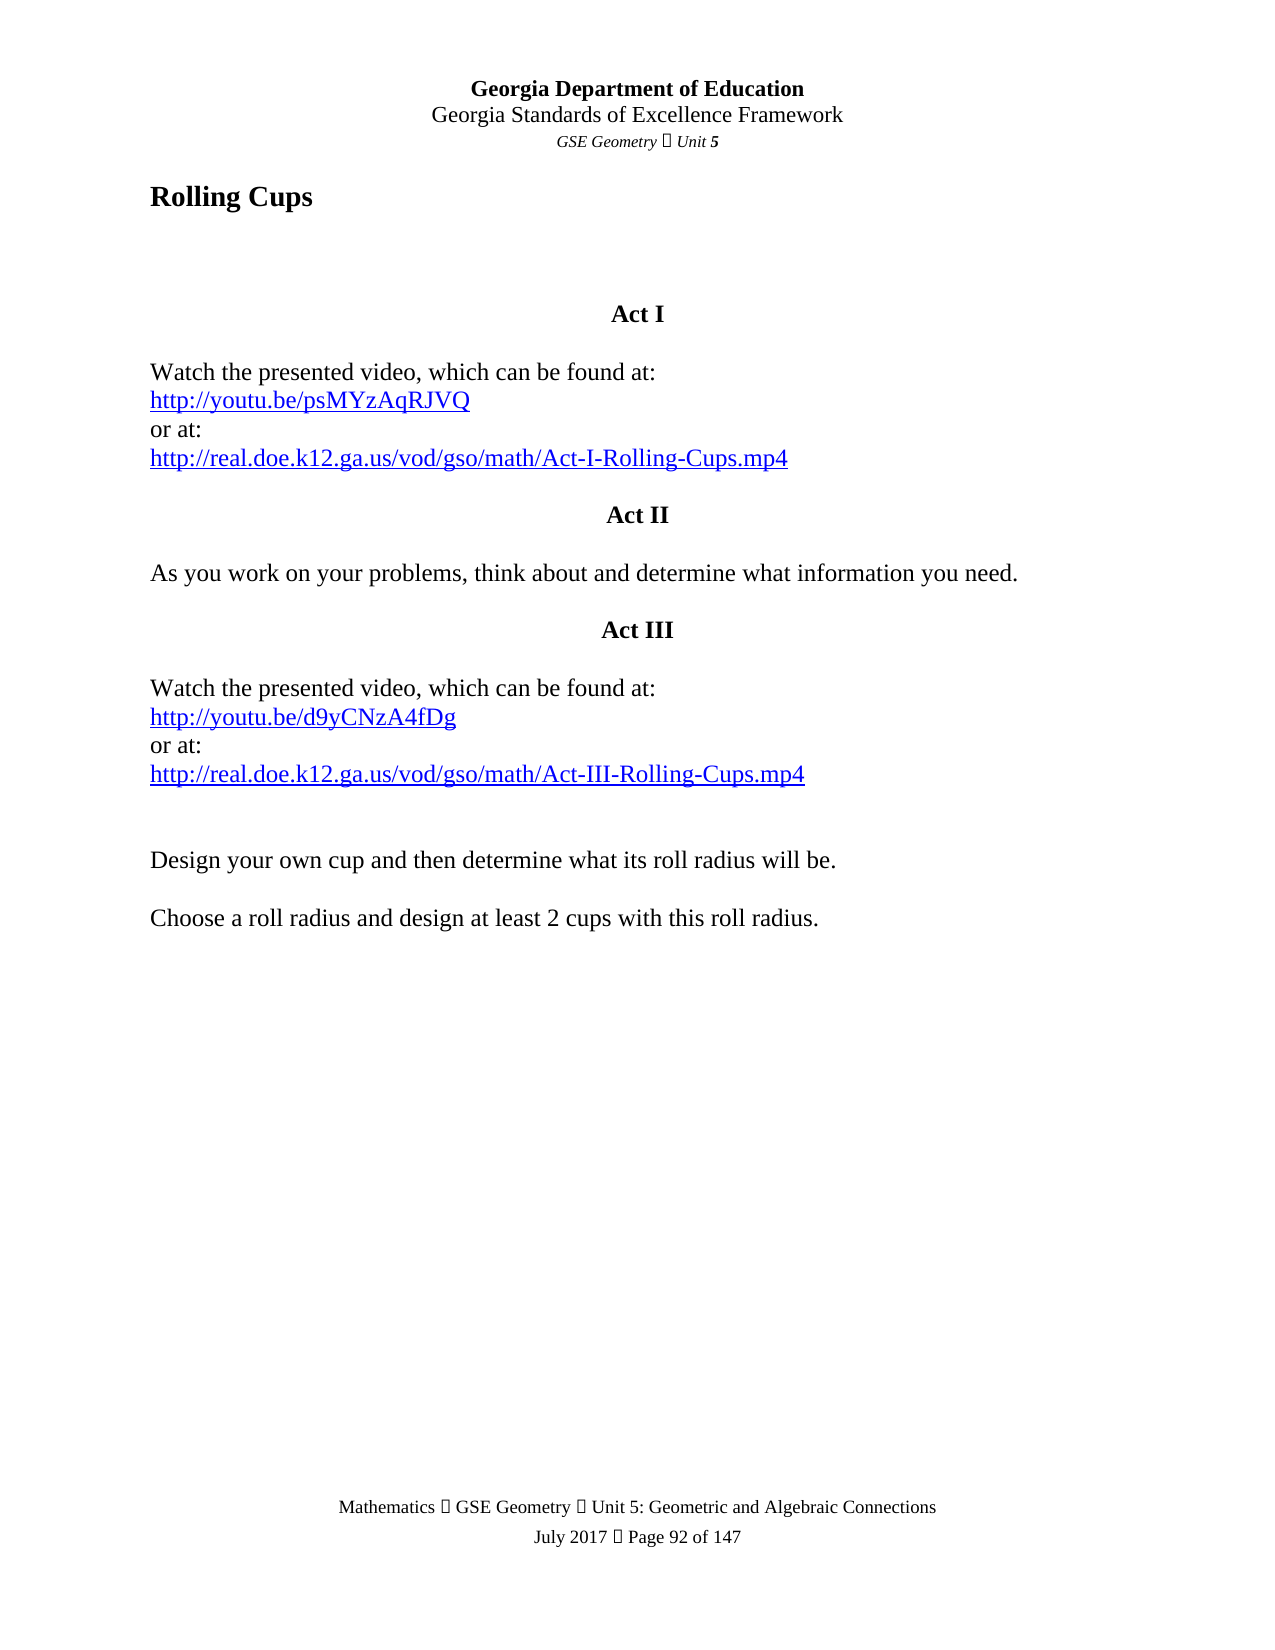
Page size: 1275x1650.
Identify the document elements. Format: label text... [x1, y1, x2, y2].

text http://youtu.be/d9yCNzA4fDg [150, 702, 1125, 731]
text http://youtu.be/psMYzAqRJVQ [150, 386, 1125, 414]
text Choose a roll radius and design at least 2 cups with this roll radius. [150, 903, 1125, 932]
text Act II [150, 501, 1125, 529]
text http://real.doe.k12.ga.us/vod/gso/math/Act-I-Rolling-Cups.mp4 [150, 443, 1125, 472]
text Act I [150, 299, 1125, 328]
text http://real.doe.k12.ga.us/vod/gso/math/Act-III-Rolling-Cups.mp4 [150, 759, 1125, 788]
text Watch the presented video, which can be found at: [150, 673, 1125, 702]
text or at: [150, 414, 1125, 443]
text Design your own cup and then determine what its roll radius will be. [150, 846, 1125, 874]
text As you work on your problems, think about and determine what information you need. [150, 558, 1125, 587]
text Rolling Cups [150, 179, 1125, 213]
text Act III [150, 616, 1125, 644]
text or at: [150, 731, 1125, 759]
text Watch the presented video, which can be found at: [150, 357, 1125, 386]
